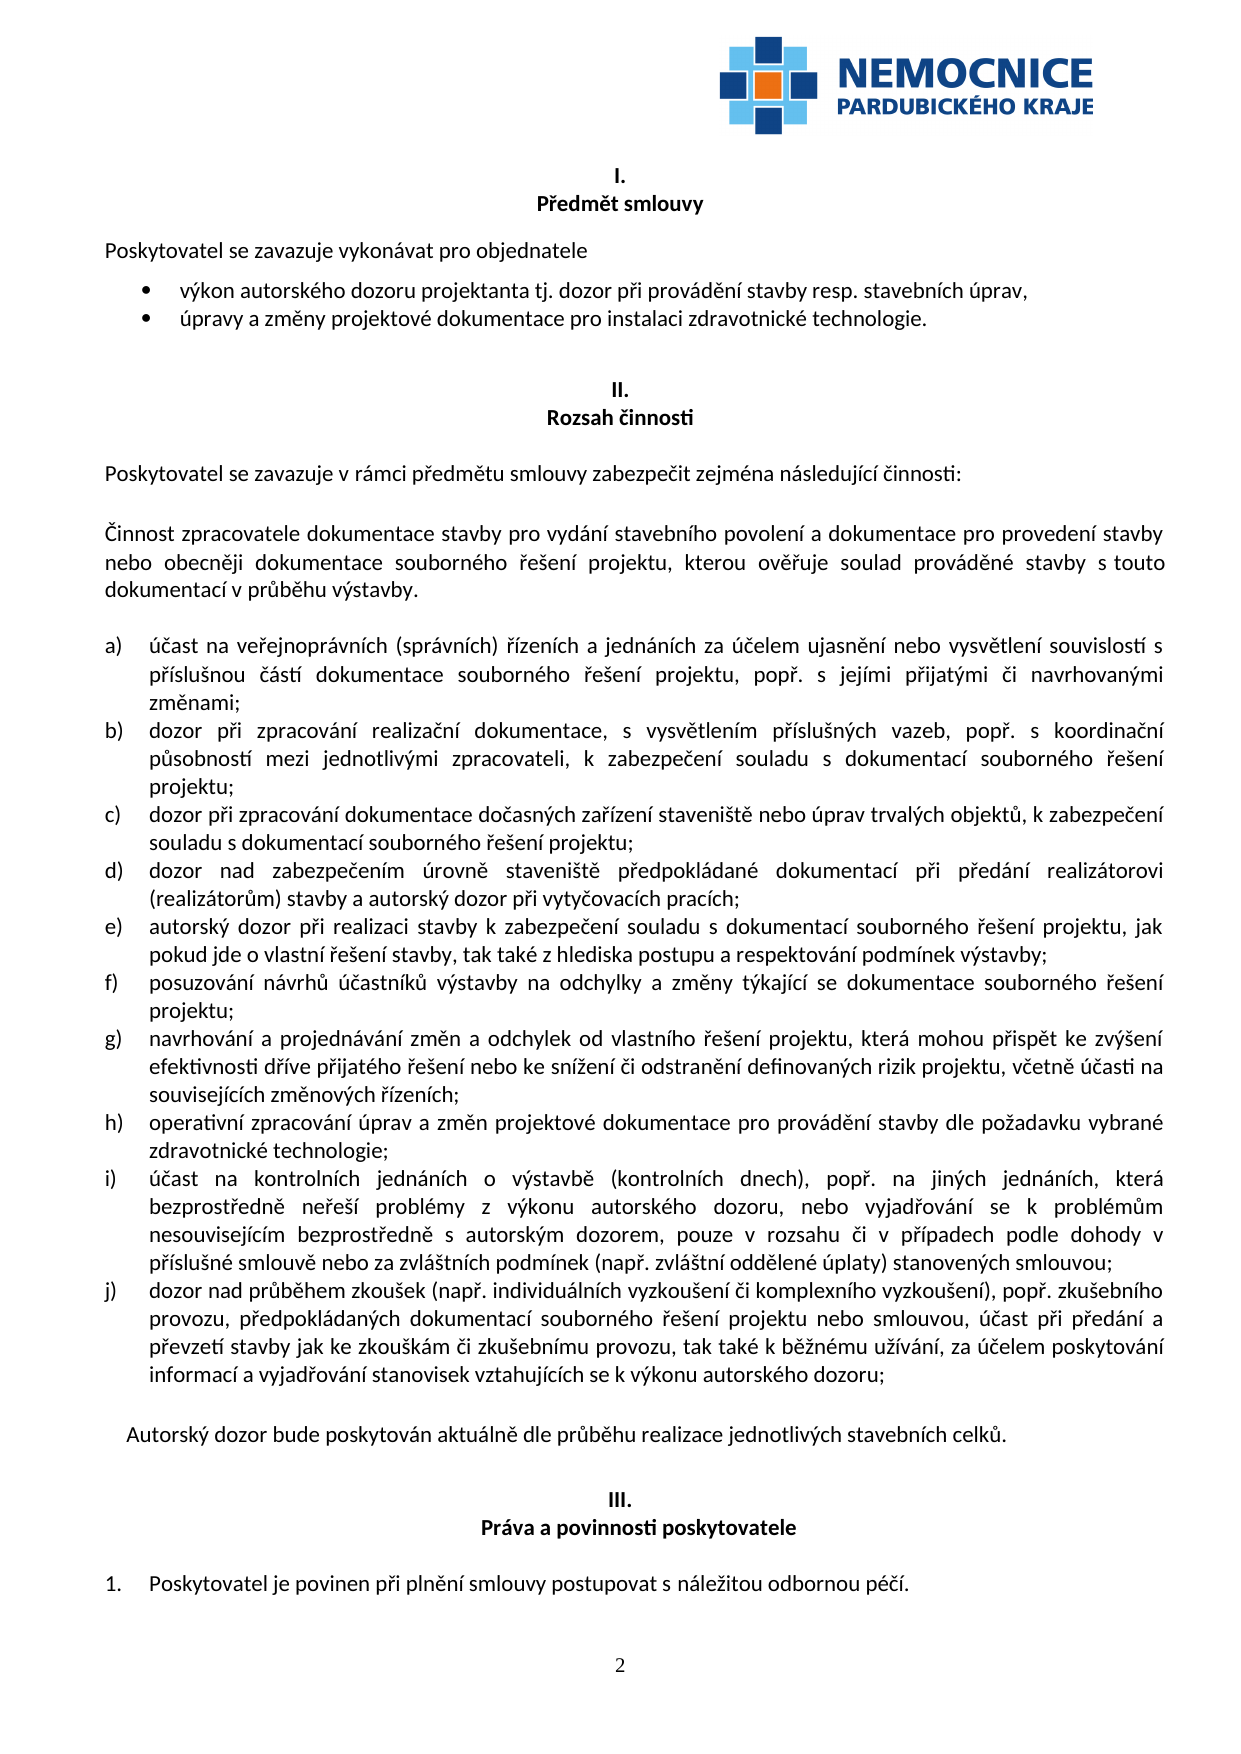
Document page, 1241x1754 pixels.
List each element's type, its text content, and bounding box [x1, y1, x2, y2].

list úpravy a změny projektové dokumentace pro instalaci zdravotnické technologie. [142, 304, 1165, 332]
list Poskytovatel je povinen při plnění smlouvy postupovat s náležitou odbornou péčí. [104, 1569, 1165, 1597]
list posuzování návrhů účastníků výstavby na odchylky a změny týkající se dokumentace souborného řešení projektu; [104, 968, 1165, 1024]
text Rozsah činnosti [75, 403, 1165, 431]
text III. [75, 1485, 1165, 1513]
list dozor při zpracování realizační dokumentace, s vysvětlením příslušných vazeb, popř. s koordinační působností mezi jednotlivými zpracovateli, k zabezpečení souladu s dokumentací souborného řešení projektu; [104, 716, 1165, 800]
list dozor při zpracování dokumentace dočasných zařízení staveniště nebo úprav trvalých objektů, k zabezpečení souladu s dokumentací souborného řešení projektu; [104, 800, 1165, 856]
text Poskytovatel se zavazuje vykonávat pro objednatele [104, 236, 1165, 264]
list autorský dozor při realizaci stavby k zabezpečení souladu s dokumentací souborného řešení projektu, jak pokud jde o vlastní řešení stavby, tak také z hlediska postupu a respektování podmínek výstavby; [104, 912, 1165, 968]
list operativní zpracování úprav a změn projektové dokumentace pro provádění stavby dle požadavku vybrané zdravotnické technologie; [104, 1108, 1165, 1164]
list výkon autorského dozoru projektanta tj. dozor při provádění stavby resp. stavebních úprav, [142, 276, 1165, 304]
text II. [75, 375, 1165, 403]
text Práva a povinnosti poskytovatele [112, 1513, 1165, 1541]
list dozor nad průběhem zkoušek (např. individuálních vyzkoušení či komplexního vyzkoušení), popř. zkušebního provozu, předpokládaných dokumentací souborného řešení projektu nebo smlouvou, účast při předání a převzetí stavby jak ke zkouškám či zkušebnímu provozu, tak také k běžnému užívání, za účelem poskytování informací a vyjadřování stanovisek vztahujících se k výkonu autorského dozoru; [104, 1276, 1165, 1388]
text Autorský dozor bude poskytován aktuálně dle průběhu realizace jednotlivých stavebních celků. [75, 1420, 1165, 1448]
list dozor nad zabezpečením úrovně staveniště předpokládané dokumentací při předání realizátorovi (realizátorům) stavby a autorský dozor při vytyčovacích pracích; [104, 856, 1165, 912]
picture [718, 35, 1093, 136]
list účast na kontrolních jednáních o výstavbě (kontrolních dnech), popř. na jiných jednáních, která bezprostředně neřeší problémy z výkonu autorského dozoru, nebo vyjadřování se k problémům nesouvisejícím bezprostředně s autorským dozorem, pouze v rozsahu či v případech podle dohody v příslušné smlouvě nebo za zvláštních podmínek (např. zvláštní oddělené úplaty) stanovených smlouvou; [104, 1164, 1165, 1276]
list navrhování a projednávání změn a odchylek od vlastního řešení projektu, která mohou přispět ke zvýšení efektivnosti dříve přijatého řešení nebo ke snížení či odstranění definovaných rizik projektu, včetně účasti na souvisejících změnových řízeních; [104, 1024, 1165, 1108]
text Činnost zpracovatele dokumentace stavby pro vydání stavebního povolení a dokumentace pro provedení stavby nebo obecněji dokumentace souborného řešení projektu, kterou ověřuje soulad prováděné stavby s touto dokumentací v průběhu výstavby. [104, 519, 1165, 604]
text Poskytovatel se zavazuje v rámci předmětu smlouvy zabezpečit zejména následující činnosti: [104, 459, 1165, 487]
list účast na veřejnoprávních (správních) řízeních a jednáních za účelem ujasnění nebo vysvětlení souvislostí s příslušnou částí dokumentace souborného řešení projektu, popř. s jejími přijatými či navrhovanými změnami; [104, 632, 1165, 716]
subtitle Předmět smlouvy [75, 189, 1165, 217]
subtitle I. [75, 161, 1165, 189]
